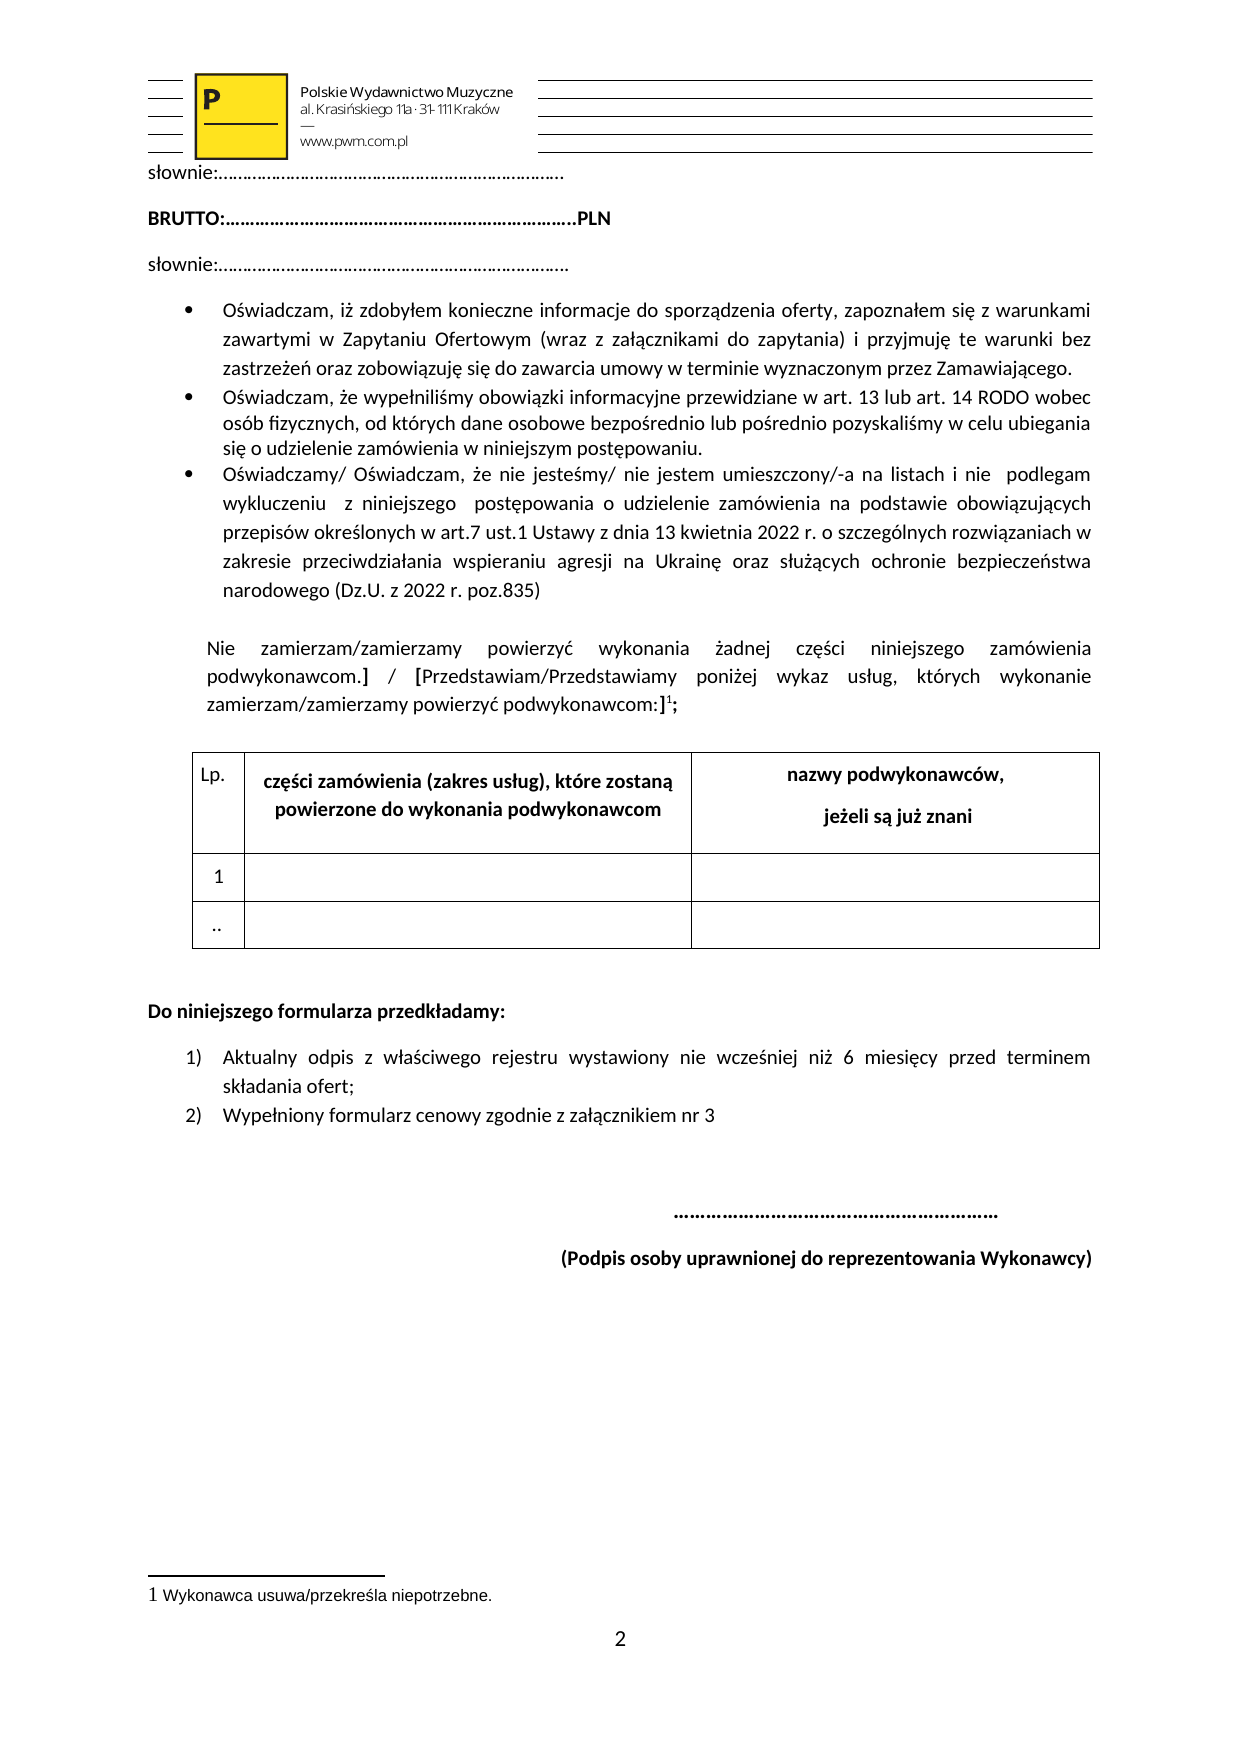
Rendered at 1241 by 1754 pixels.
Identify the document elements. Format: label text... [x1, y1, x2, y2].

text Nie zamierzam/zamierzamy powierzyć wykonania żadnej części niniejszego zamówienia podwykonawcom.] / [Przedstawiam/Przedstawiamy poniżej wykaz usług, których wykonanie zamierzam/zamierzamy powierzyć podwykonawcom:]; [207, 635, 1093, 717]
text słownie:………………………………………………………………. [148, 251, 1093, 277]
table_cell 1 [193, 854, 244, 901]
table_cell [692, 854, 1099, 901]
table_header nazwy podwykonawców, jeżeli są już znani [692, 753, 1099, 853]
table_cell .. [193, 902, 244, 948]
table_cell [245, 902, 691, 948]
text BRUTTO:……………………………………………………………..PLN [148, 205, 1093, 231]
text …………………………………………………… [148, 1196, 1093, 1224]
list Oświadczamy/ Oświadczam, że nie jesteśmy/ nie jestem umieszczony/-a na listach i nie podlegam wykluczeniu z niniejszego postępowania o udzielenie zamówienia na podstawie obowiązujących przepisów określonych w art.7 ust.1 Ustawy z dnia 13 kwietnia 2022 r. o szczególnych rozwiązaniach w zakresie przeciwdziałania wspieraniu agresji na Ukrainę oraz służących ochronie bezpieczeństwa narodowego (Dz.U. z 2022 r. poz.835) [185, 461, 1093, 603]
list Oświadczam, że wypełniliśmy obowiązki informacyjne przewidziane w art. 13 lub art. 14 RODO wobec osób fizycznych, od których dane osobowe bezpośrednio lub pośrednio pozyskaliśmy w celu ubiegania się o udzielenie zamówienia w niniejszym postępowaniu. [185, 384, 1093, 461]
text Do niniejszego formularza przedkładamy: [148, 998, 1093, 1024]
text (Podpis osoby uprawnionej do reprezentowania Wykonawcy) [148, 1245, 1093, 1270]
table_header Lp. [193, 753, 244, 853]
list Oświadczam, iż zdobyłem konieczne informacje do sporządzenia oferty, zapoznałem się z warunkami zawartymi w Zapytaniu Ofertowym (wraz z załącznikami do zapytania) i przyjmuję te warunki bez zastrzeżeń oraz zobowiązuję się do zawarcia umowy w terminie wyznaczonym przez Zamawiającego. [185, 297, 1093, 381]
list Wypełniony formularz cenowy zgodnie z załącznikiem nr 3 [185, 1102, 1093, 1128]
list Aktualny odpis z właściwego rejestru wystawiony nie wcześniej niż 6 miesięcy przed terminem składania ofert; [185, 1044, 1093, 1099]
table_header części zamówienia (zakres usług), które zostaną powierzone do wykonania podwykonawcom [245, 753, 691, 853]
text słownie:……………………………………………………………… [148, 159, 1093, 185]
table_cell [692, 902, 1099, 948]
table_cell [245, 854, 691, 901]
